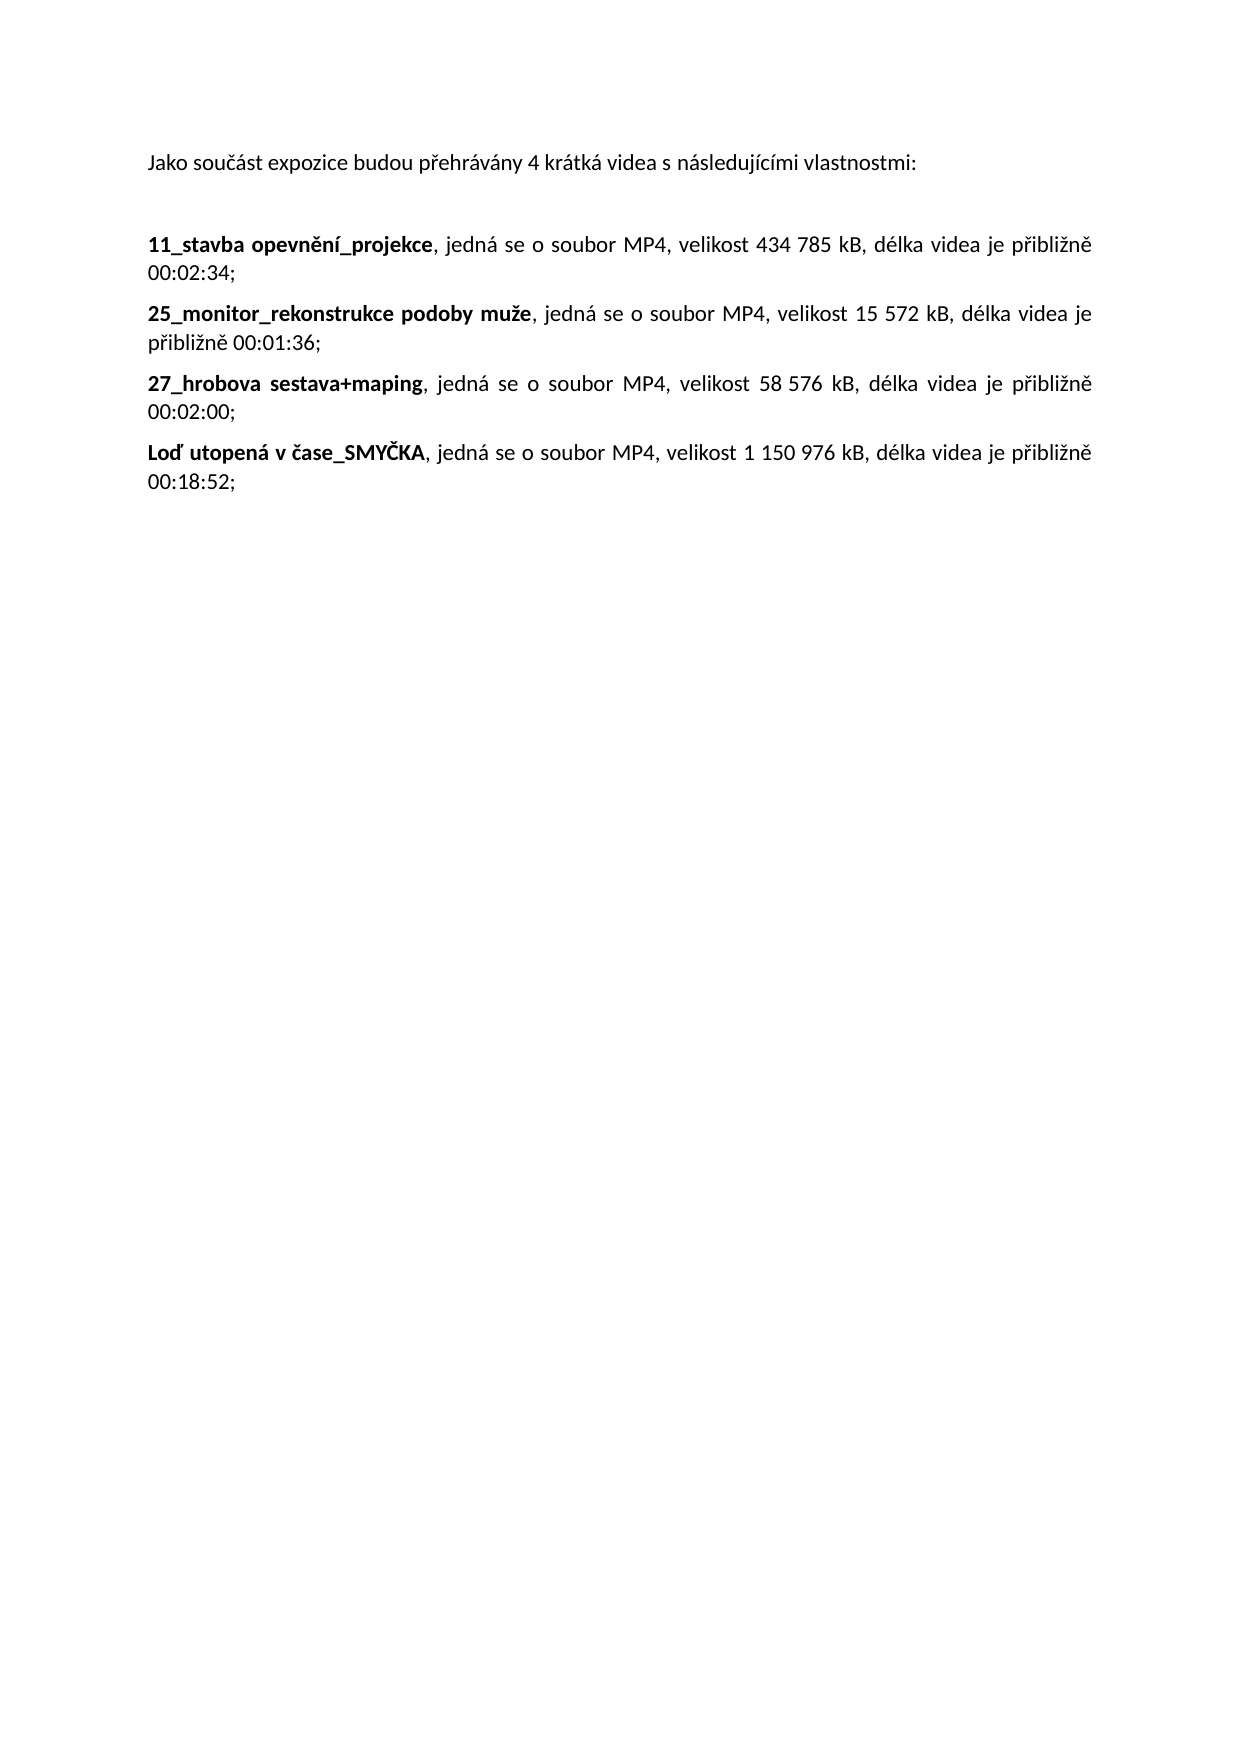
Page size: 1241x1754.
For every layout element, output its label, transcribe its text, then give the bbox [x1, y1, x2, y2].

text Jako součást expozice budou přehrávány 4 krátká videa s následujícími vlastnostmi: [148, 148, 1093, 176]
text Loď utopená v čase_SMYČKA, jedná se o soubor MP4, velikost 1 150 976 kB, délka videa je přibližně 00:18:52; [148, 438, 1093, 495]
text 11_stavba opevnění_projekce, jedná se o soubor MP4, velikost 434 785 kB, délka videa je přibližně 00:02:34; [148, 230, 1093, 286]
text 27_hrobova sestava+maping, jedná se o soubor MP4, velikost 58 576 kB, délka videa je přibližně 00:02:00; [148, 369, 1093, 425]
text 25_monitor_rekonstrukce podoby muže, jedná se o soubor MP4, velikost 15 572 kB, délka videa je přibližně 00:01:36; [148, 299, 1093, 356]
